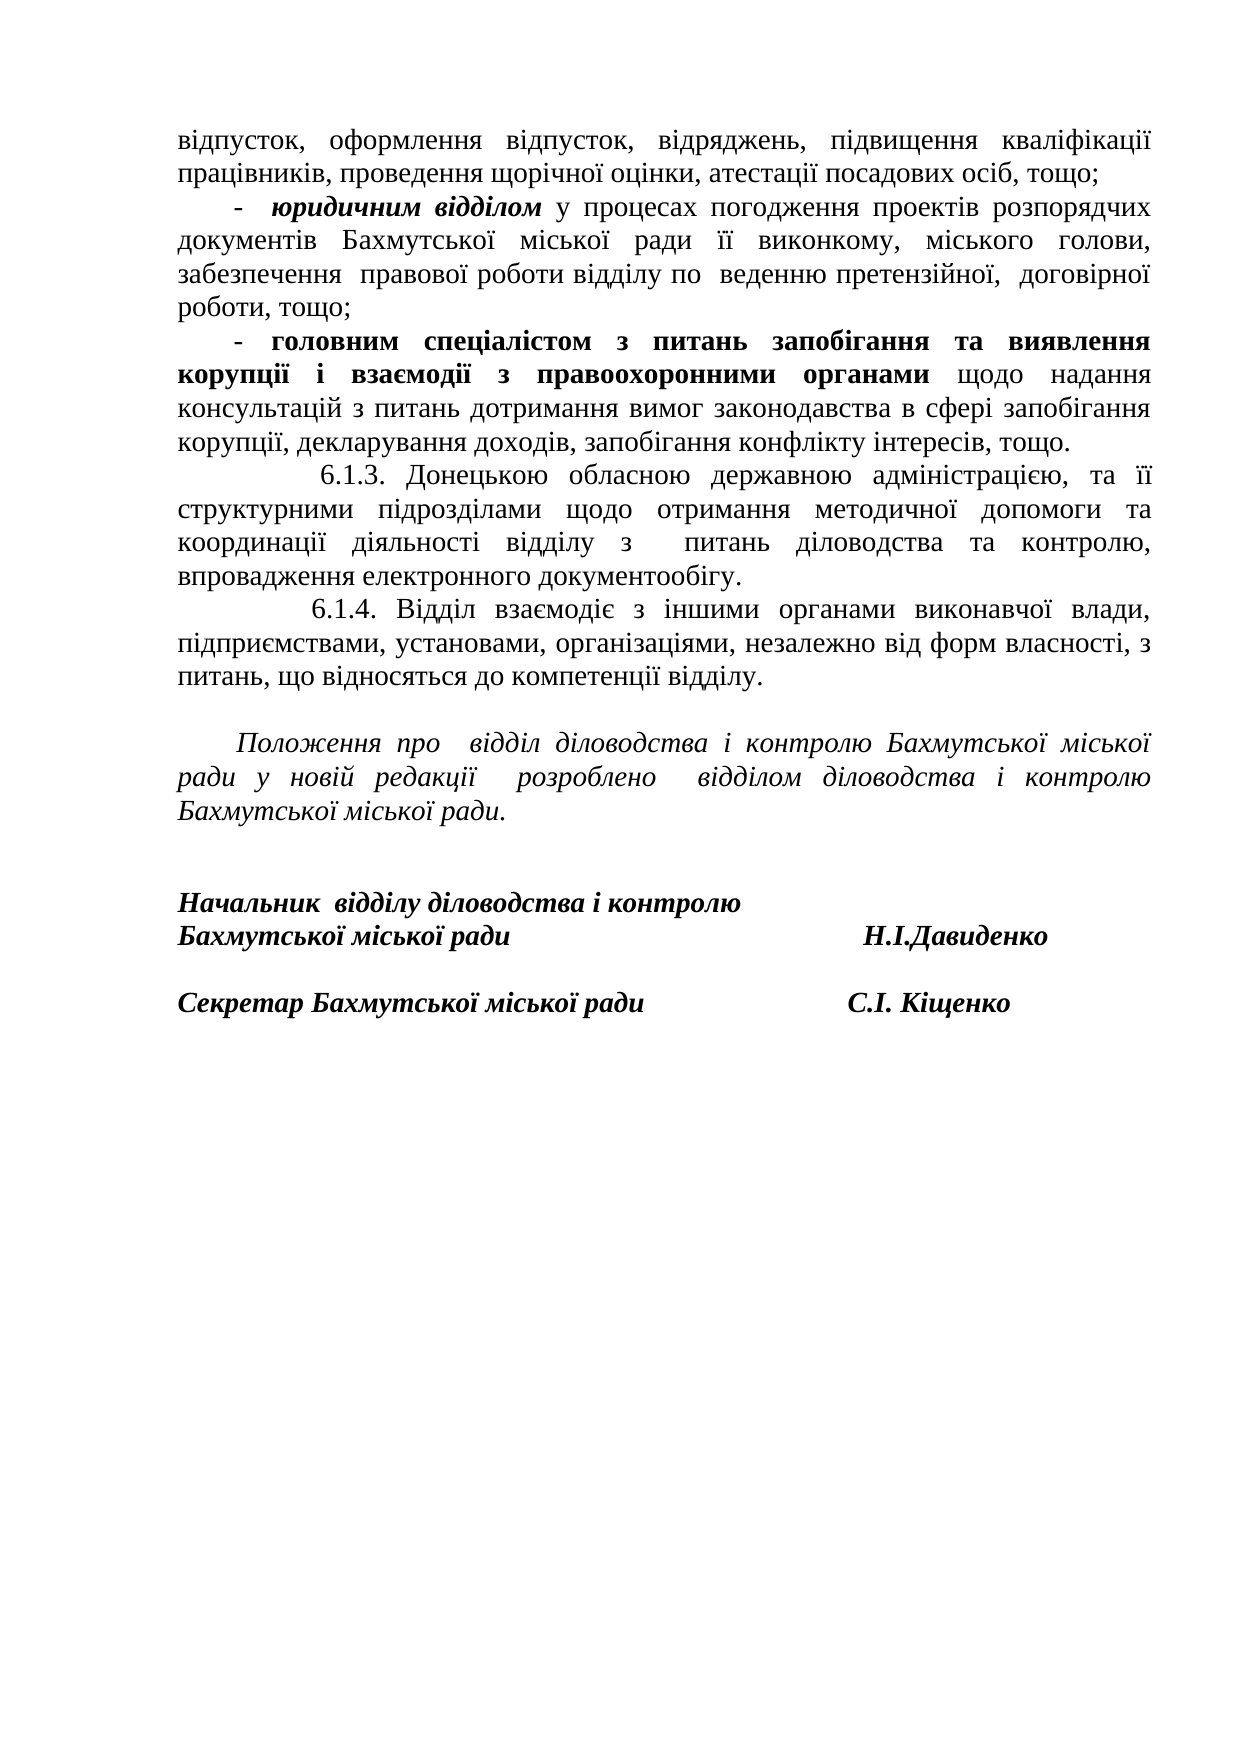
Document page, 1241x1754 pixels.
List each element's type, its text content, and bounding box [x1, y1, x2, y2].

text Начальник відділу діловодства і контролю [177, 885, 1152, 918]
text 6.1.4. Відділ взаємодіє з іншими органами виконавчої влади, підприємствами, установами, організаціями, незалежно від форм власності, з питань, що відносяться до компетенції відділу. [177, 591, 1152, 692]
text 6.1.3. Донецькою обласною державною адміністрацією, та її структурними підрозділами щодо отримання методичної допомоги та координації діяльності відділу з питань діловодства та контролю, впровадження електронного документообігу. [177, 457, 1152, 591]
text Секретар Бахмутської міської ради С.І. Кіщенко [177, 985, 1152, 1019]
list юридичним відділом у процесах погодження проектів розпорядчих документів Бахмутської міської ради її виконкому, міського голови, забезпечення правової роботи відділу по веденню претензійної, договірної роботи, тощо; [177, 189, 1152, 323]
text Положення про відділ діловодства і контролю Бахмутської міської ради у новій редакції розроблено відділом діловодства і контролю Бахмутської міської ради. [177, 726, 1152, 826]
text Бахмутської міської ради Н.І.Давиденко [177, 918, 1152, 952]
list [177, 122, 1152, 189]
list головним спеціалістом з питань запобігання та виявлення корупції і взаємодії з правоохоронними органами щодо надання консультацій з питань дотримання вимог законодавства в сфері запобігання корупції, декларування доходів, запобігання конфлікту інтересів, тощо. [177, 323, 1152, 457]
